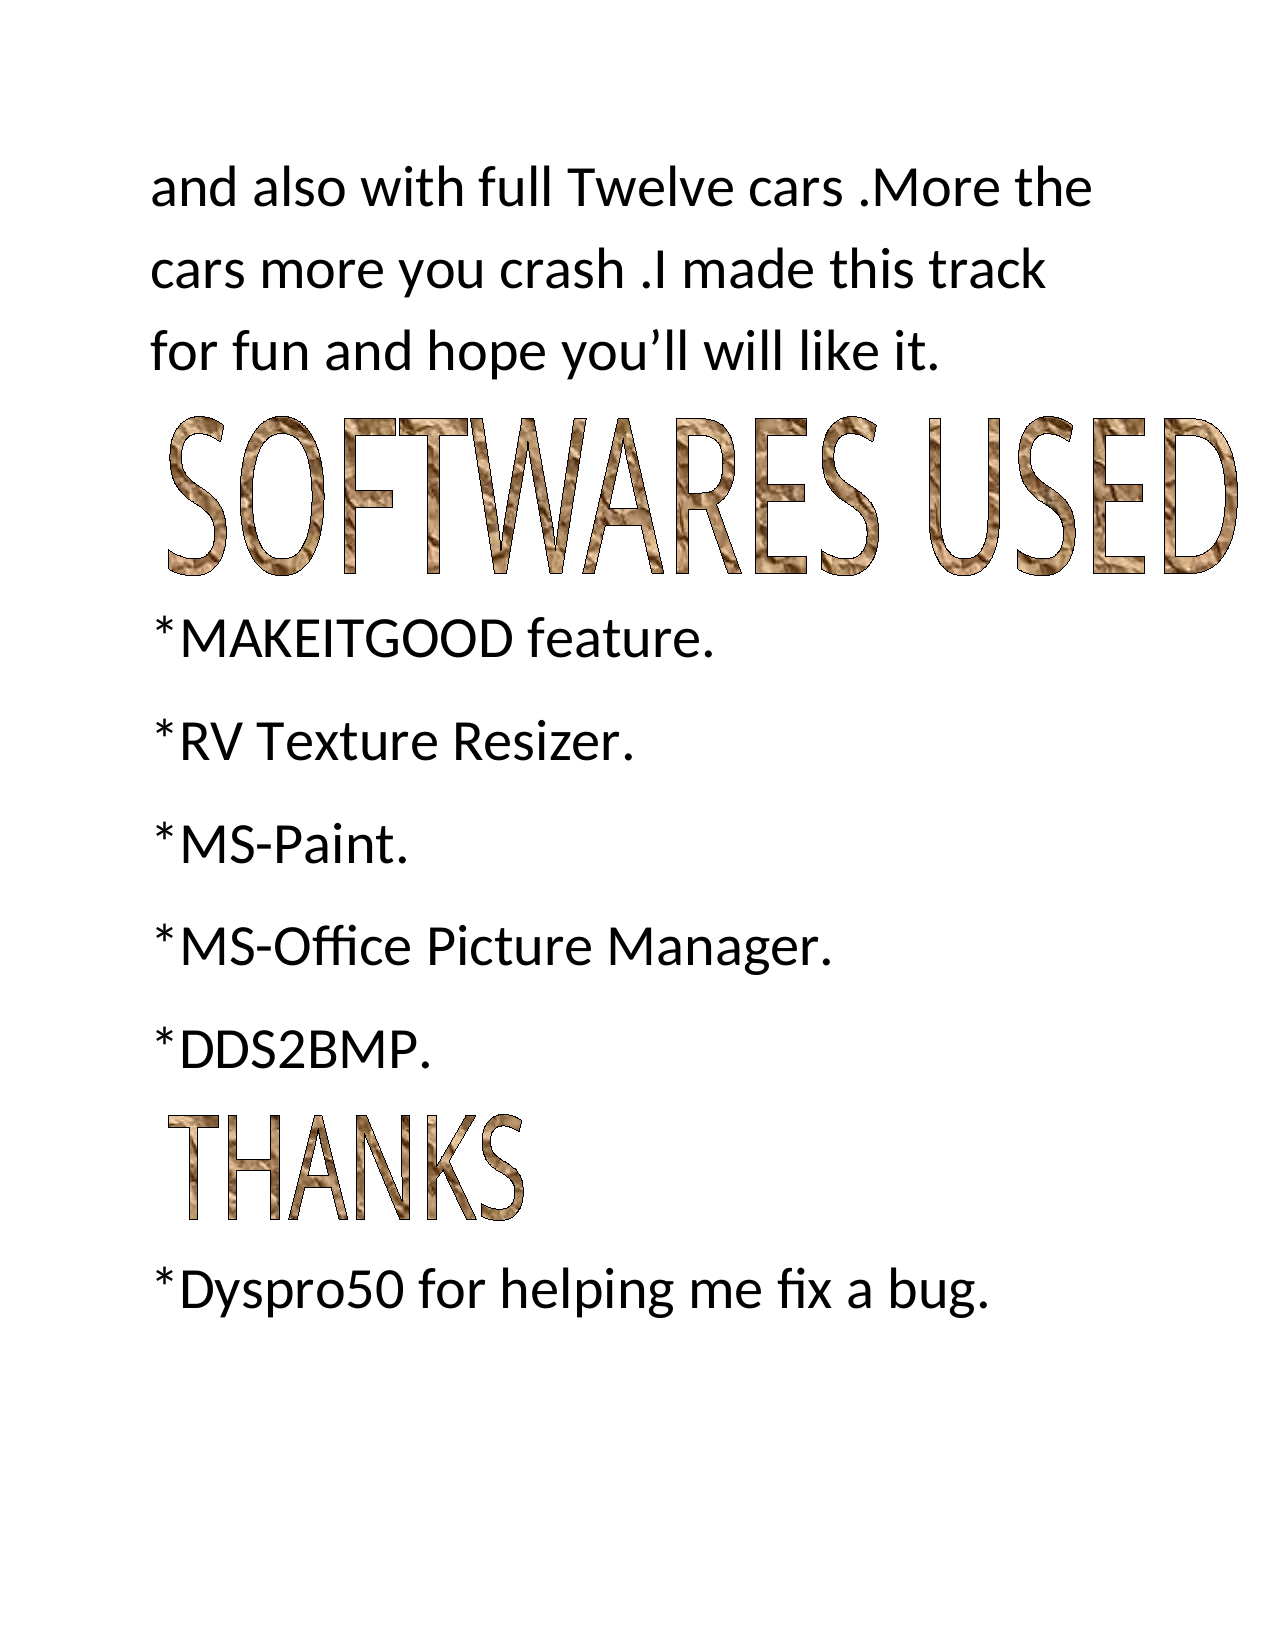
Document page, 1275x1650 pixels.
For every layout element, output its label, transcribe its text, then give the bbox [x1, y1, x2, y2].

picture [822, 416, 879, 575]
text *MAKEITGOOD feature. [150, 601, 1125, 672]
picture [471, 419, 586, 573]
picture [582, 418, 664, 573]
picture [428, 1116, 476, 1219]
picture [229, 1116, 279, 1219]
text *DDS2BMP. [150, 1012, 1125, 1083]
picture [400, 419, 467, 573]
picture [1165, 418, 1238, 573]
picture [1094, 419, 1144, 573]
picture [345, 419, 395, 573]
picture [288, 1115, 348, 1219]
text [150, 150, 1125, 385]
text *Dyspro50 for helping me fix a bug. [150, 1252, 1125, 1323]
picture [240, 417, 325, 575]
text *RV Texture Resizer. [150, 704, 1125, 775]
picture [169, 416, 227, 575]
text *MS-Paint. [150, 806, 1125, 878]
picture [930, 419, 999, 575]
picture [357, 1116, 409, 1219]
text *MS-Office Picture Manager. [150, 909, 1125, 980]
picture [677, 418, 742, 573]
picture [169, 1116, 218, 1219]
picture [1018, 416, 1076, 575]
picture [756, 419, 806, 573]
picture [482, 1114, 524, 1220]
